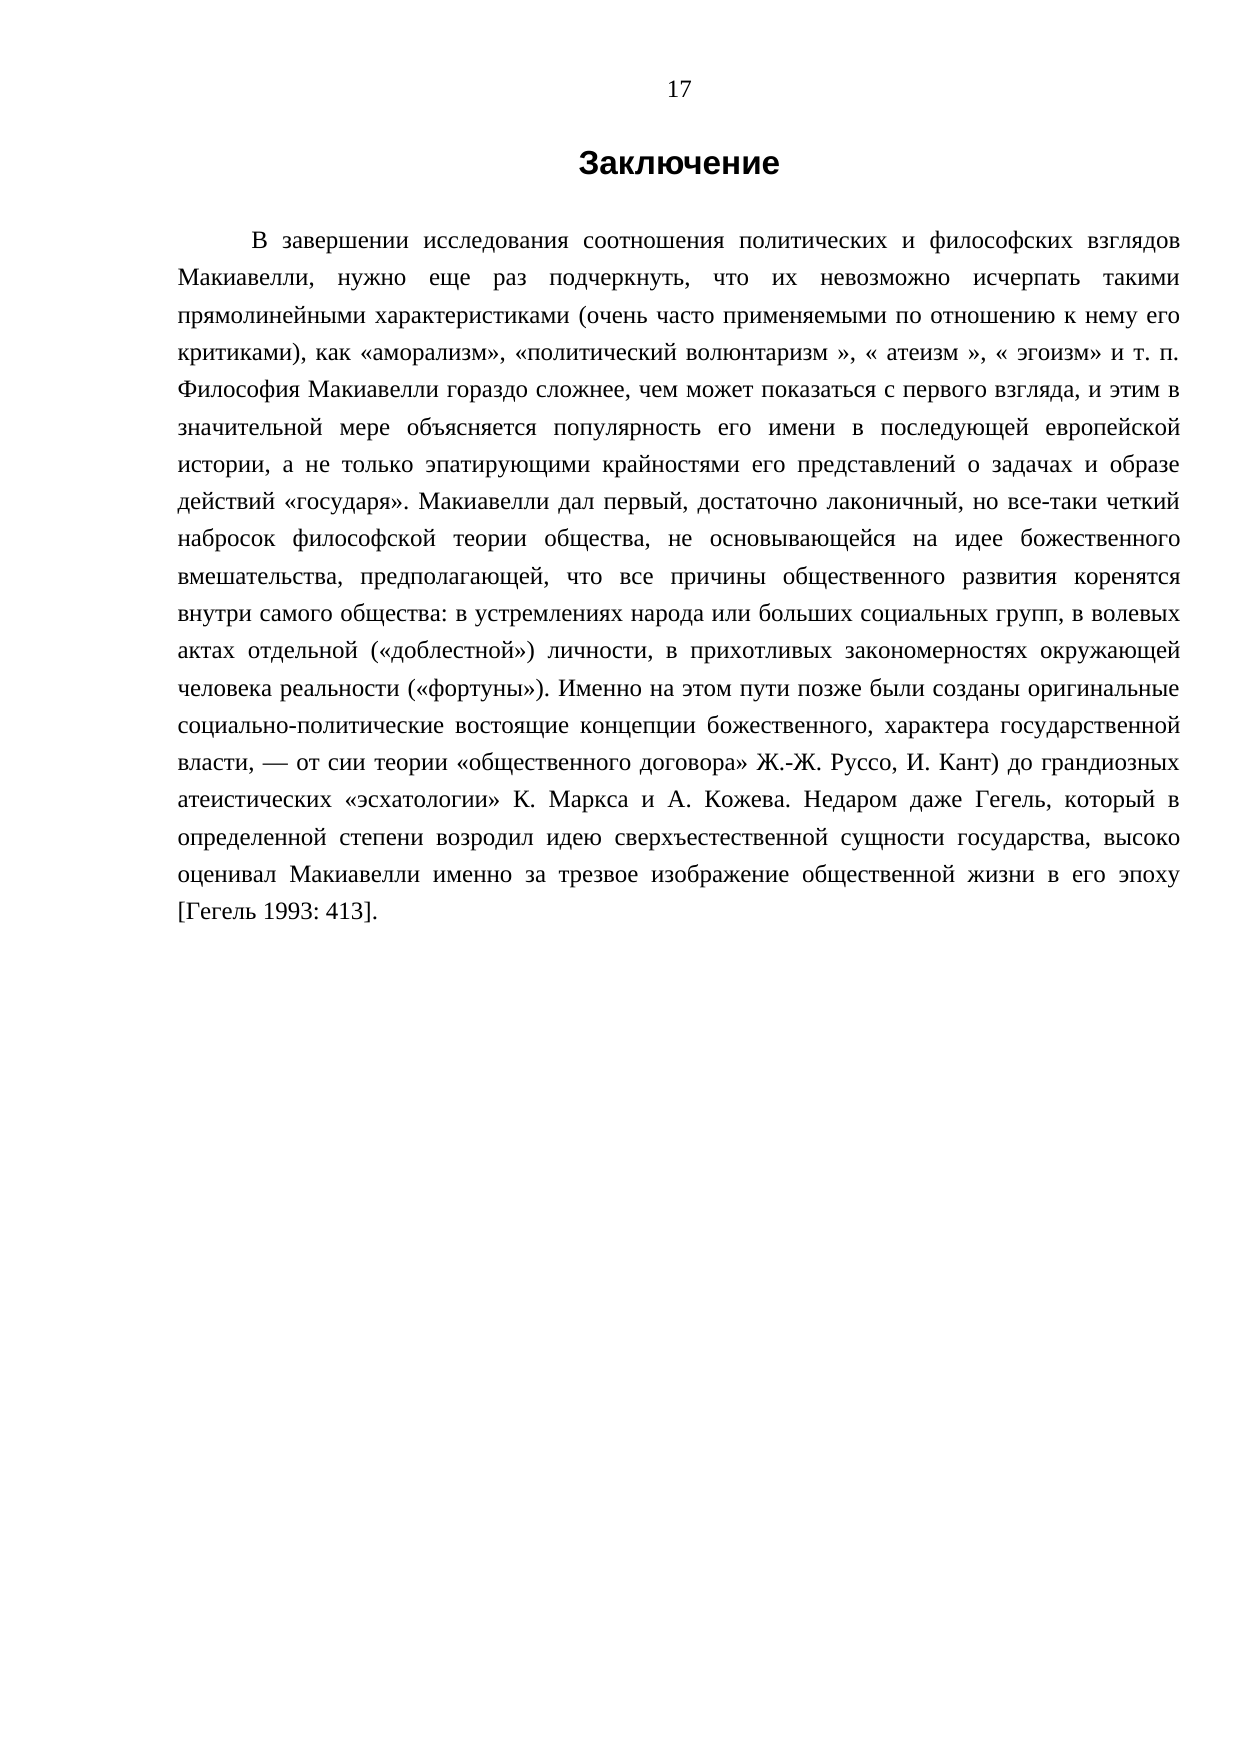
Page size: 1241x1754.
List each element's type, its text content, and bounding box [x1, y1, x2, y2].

text В завершении исследования соотношения политических и философских взглядов Макиавелли, нужно еще раз подчеркнуть, что их невозможно исчерпать такими прямолинейными характеристиками (очень часто применяемыми по отношению к нему его критиками), как «аморализм», «политический волюнтаризм », « атеизм », « эгоизм» и т. п. Философия Макиавелли гораздо сложнее, чем может показаться с первого взгляда, и этим в значительной мере объясняется популярность его имени в последующей европейской истории, а не только эпатирующими крайностями его представлений о задачах и образе действий «государя». Макиавелли дал первый, достаточно лаконичный, но все-таки четкий набросок философской теории общества, не основывающейся на идее божественного вмешательства, предполагающей, что все причины общественного развития коренятся внутри самого общества: в устремлениях народа или больших социальных групп, в волевых актах отдельной («доблестной») личности, в прихотливых закономерностях окружающей человека реальности («фортуны»). Именно на этом пути позже были созданы оригинальные социально-политические востоящие концепции божественного, характера государственной власти, — от сии теории «общественного договора» Ж.-Ж. Руссо, И. Кант) до грандиозных атеистических «эсхатологии» К. Маркса и А. Кожева. Недаром даже Гегель, который в определенной степени возродил идею сверхъестественной сущности государства, высоко оценивал Макиавелли именно за трезвое изображение общественной жизни в его эпоху [Гегель 1993: 413]. [177, 225, 1181, 925]
subtitle Заключение [177, 143, 1181, 182]
